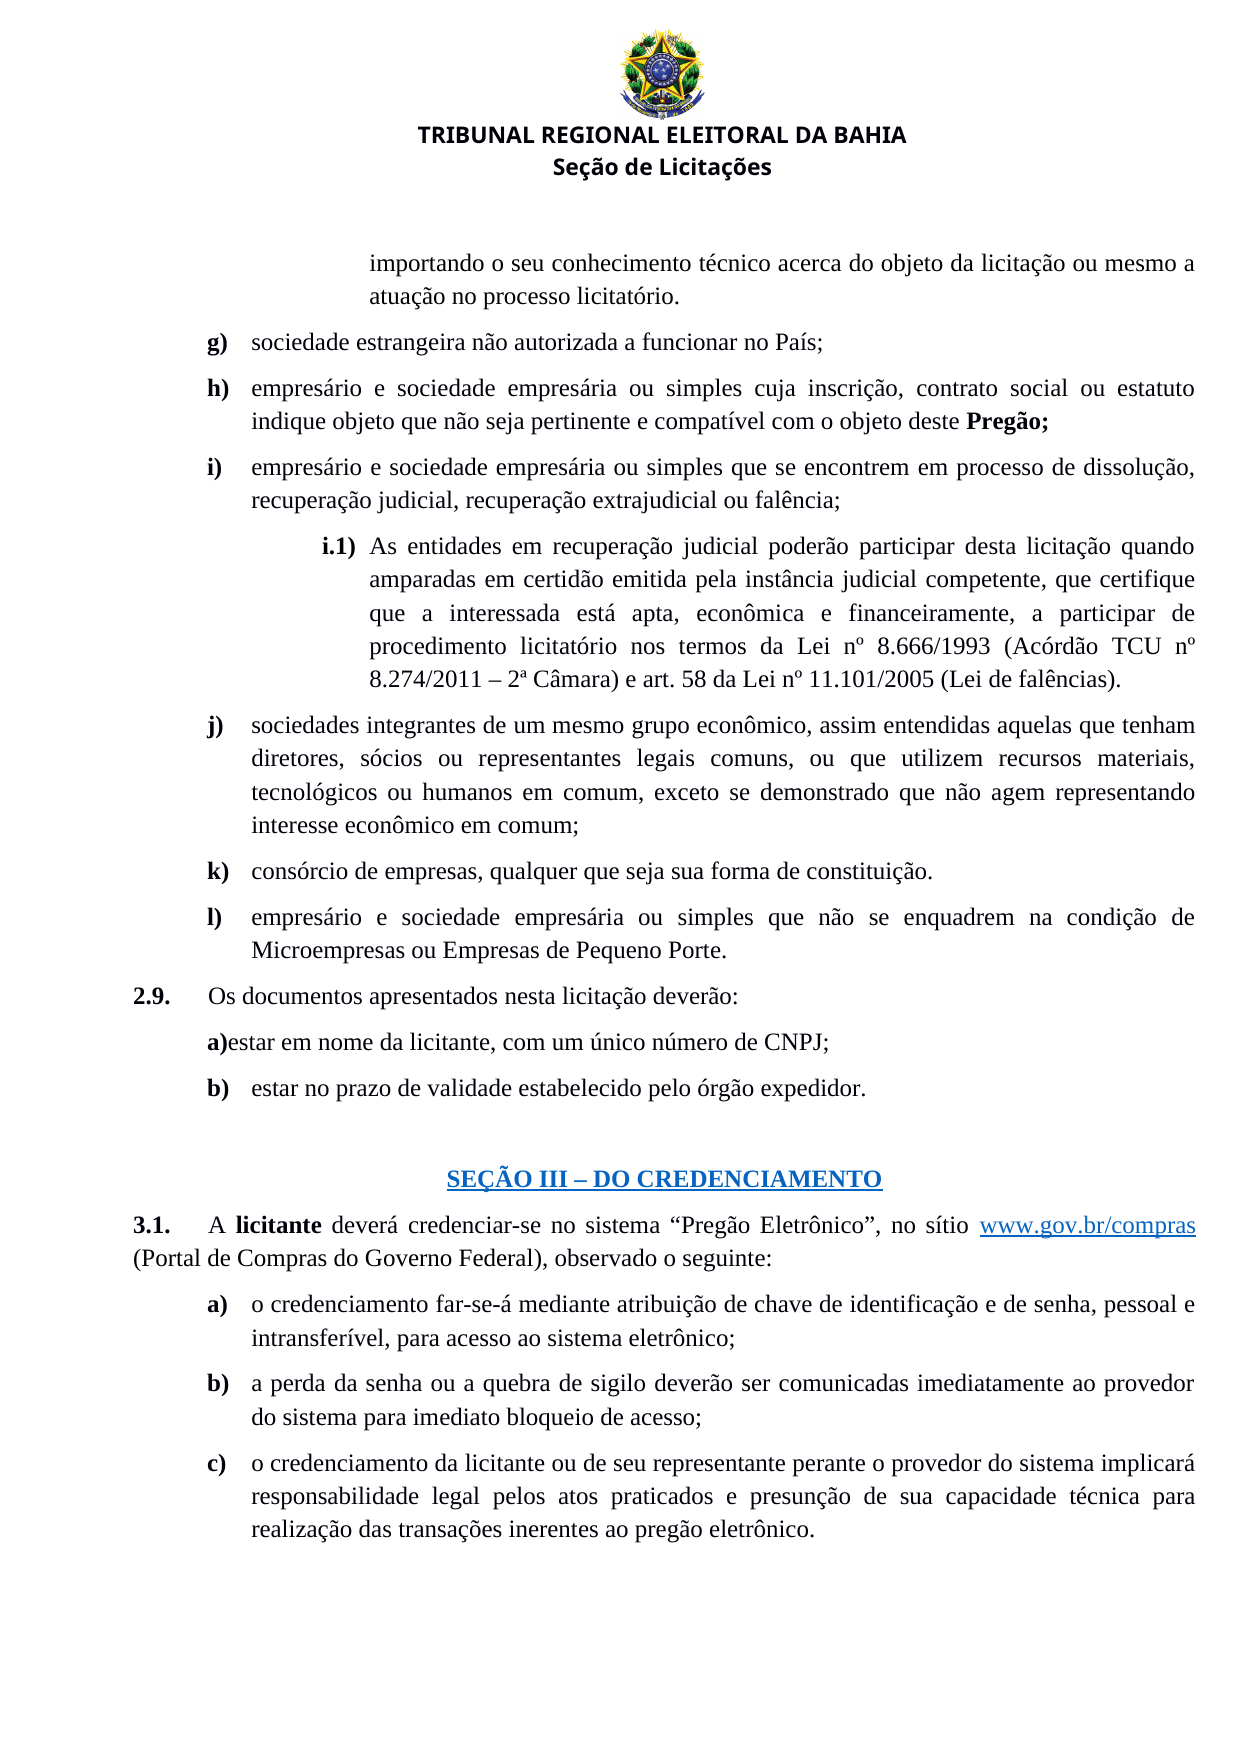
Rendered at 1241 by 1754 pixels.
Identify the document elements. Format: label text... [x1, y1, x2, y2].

list empresário e sociedade empresária ou simples que não se enquadrem na condição de Microempresas ou Empresas de Pequeno Porte. [207, 898, 1196, 965]
list estar em nome da licitante, com um único número de CNPJ; [207, 1023, 1196, 1057]
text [310, 244, 1196, 311]
list empresário e sociedade empresária ou simples que se encontrem em processo de dissolução, recuperação judicial, recuperação extrajudicial ou falência; [207, 448, 1196, 515]
text SEÇÃO III – DO CREDENCIAMENTO [133, 1161, 1196, 1194]
text 3.1. A licitante deverá credenciar-se no sistema “Pregão Eletrônico”, no sítio www.gov.br/compras (Portal de Compras do Governo Federal), observado o seguinte: [133, 1207, 1196, 1273]
list empresário e sociedade empresária ou simples cuja inscrição, contrato social ou estatuto indique objeto que não seja pertinente e compatível com o objeto deste Pregão; [207, 369, 1196, 436]
text 2.9. Os documentos apresentados nesta licitação deverão: [133, 978, 1196, 1011]
list o credenciamento far-se-á mediante atribuição de chave de identificação e de senha, pessoal e intransferível, para acesso ao sistema eletrônico; [207, 1286, 1196, 1353]
list sociedades integrantes de um mesmo grupo econômico, assim entendidas aquelas que tenham diretores, sócios ou representantes legais comuns, ou que utilizem recursos materiais, tecnológicos ou humanos em comum, exceto se demonstrado que não agem representando interesse econômico em comum; [207, 707, 1196, 840]
list sociedade estrangeira não autorizada a funcionar no País; [207, 323, 1196, 357]
text i.1) As entidades em recuperação judicial poderão participar desta licitação quando amparadas em certidão emitida pela instância judicial competente, que certifique que a interessada está apta, econômica e financeiramente, a participar de procedimento licitatório nos termos da Lei nº 8.666/1993 (Acórdão TCU nº 8.274/2011 – 2ª Câmara) e art. 58 da Lei nº 11.101/2005 (Lei de falências). [322, 528, 1196, 694]
list consórcio de empresas, qualquer que seja sua forma de constituição. [207, 853, 1196, 886]
list a perda da senha ou a quebra de sigilo deverão ser comunicadas imediatamente ao provedor do sistema para imediato bloqueio de acesso; [207, 1365, 1196, 1432]
list o credenciamento da licitante ou de seu representante perante o provedor do sistema implicará responsabilidade legal pelos atos praticados e presunção de sua capacidade técnica para realização das transações inerentes ao pregão eletrônico. [207, 1444, 1196, 1544]
list estar no prazo de validade estabelecido pelo órgão expedidor. [207, 1069, 1196, 1103]
